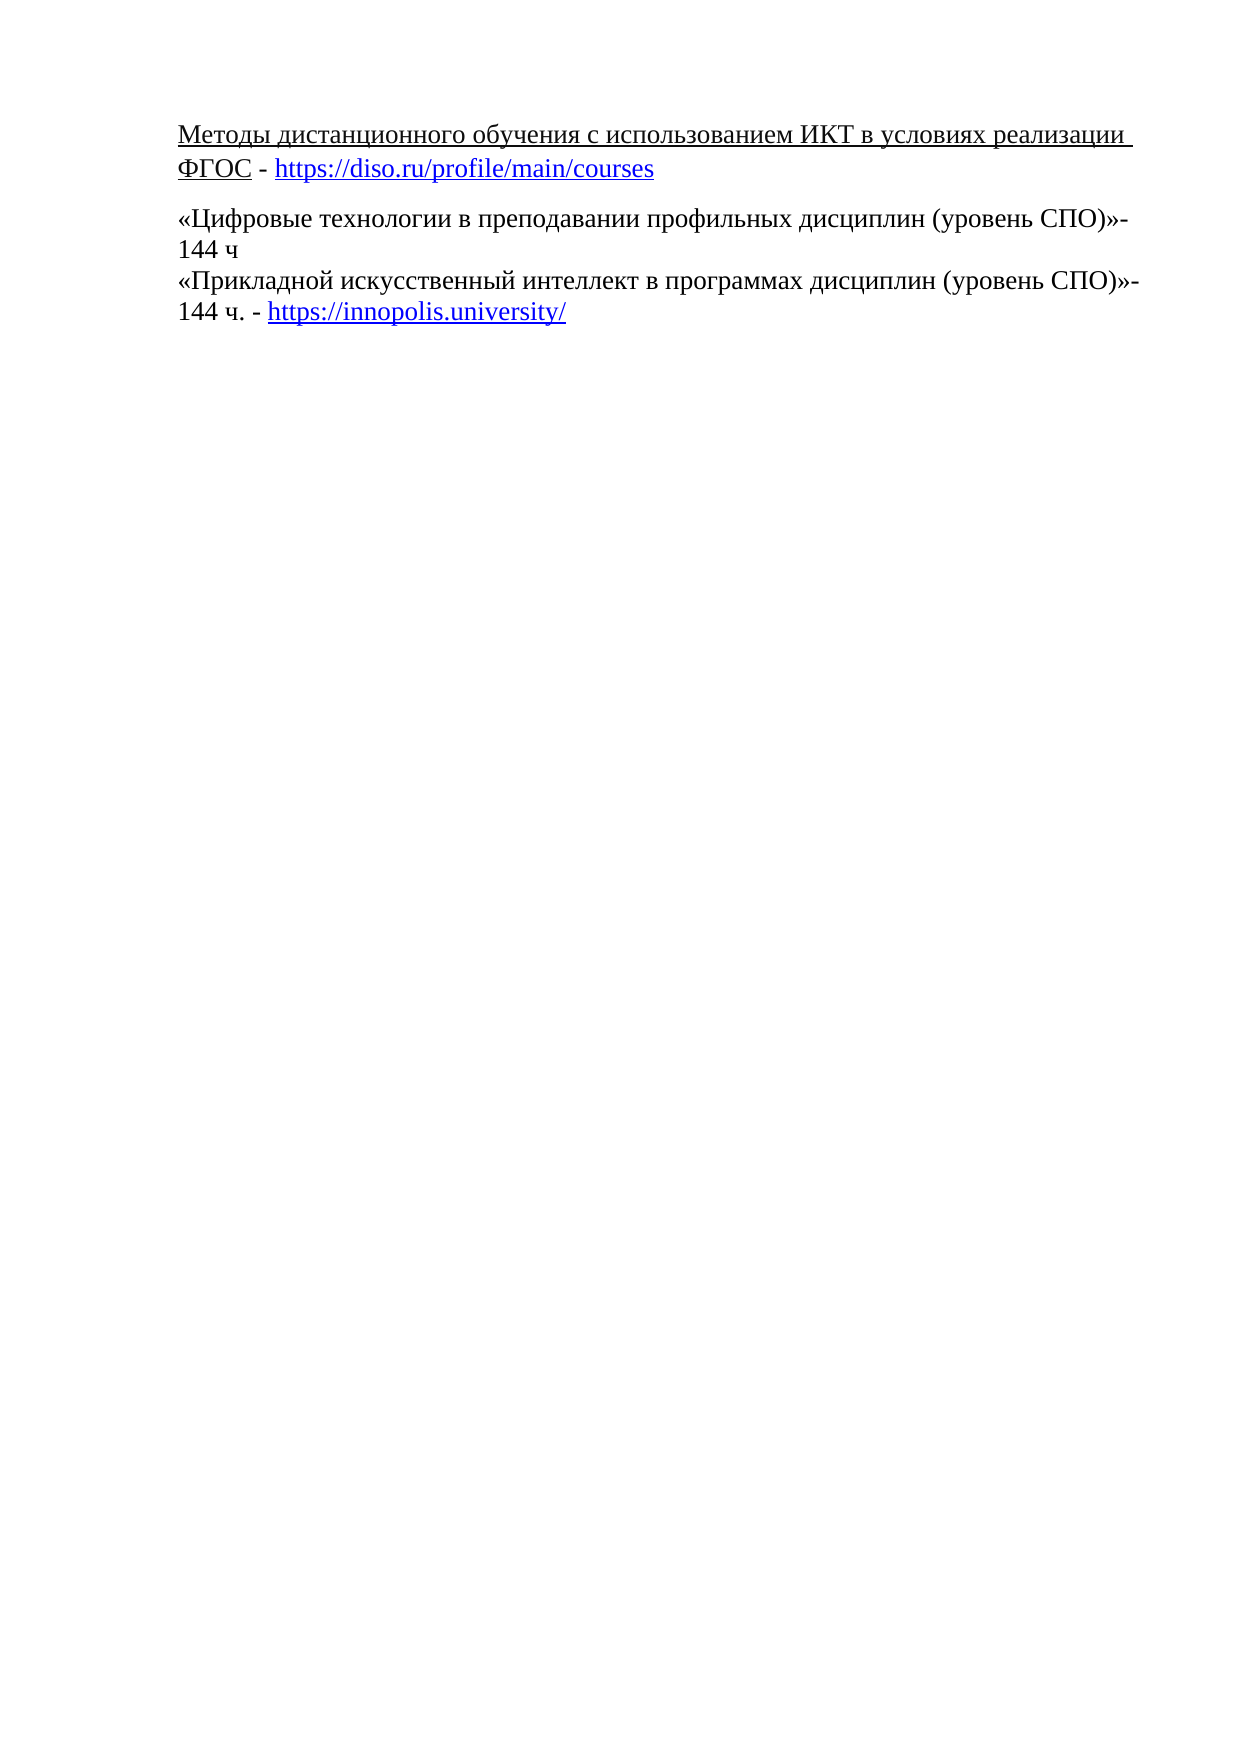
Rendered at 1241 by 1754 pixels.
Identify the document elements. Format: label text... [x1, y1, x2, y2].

text «Прикладной искусственный интеллект в программах дисциплин (уровень СПО)»- 144 ч. - https://innopolis.university/ [177, 264, 1152, 326]
text «Цифровые технологии в преподавании профильных дисциплин (уровень СПО)»- 144 ч [177, 202, 1152, 264]
text Методы дистанционного обучения с использованием ИКТ в условиях реализации ФГОС - https://diso.ru/profile/main/courses [177, 118, 1152, 183]
